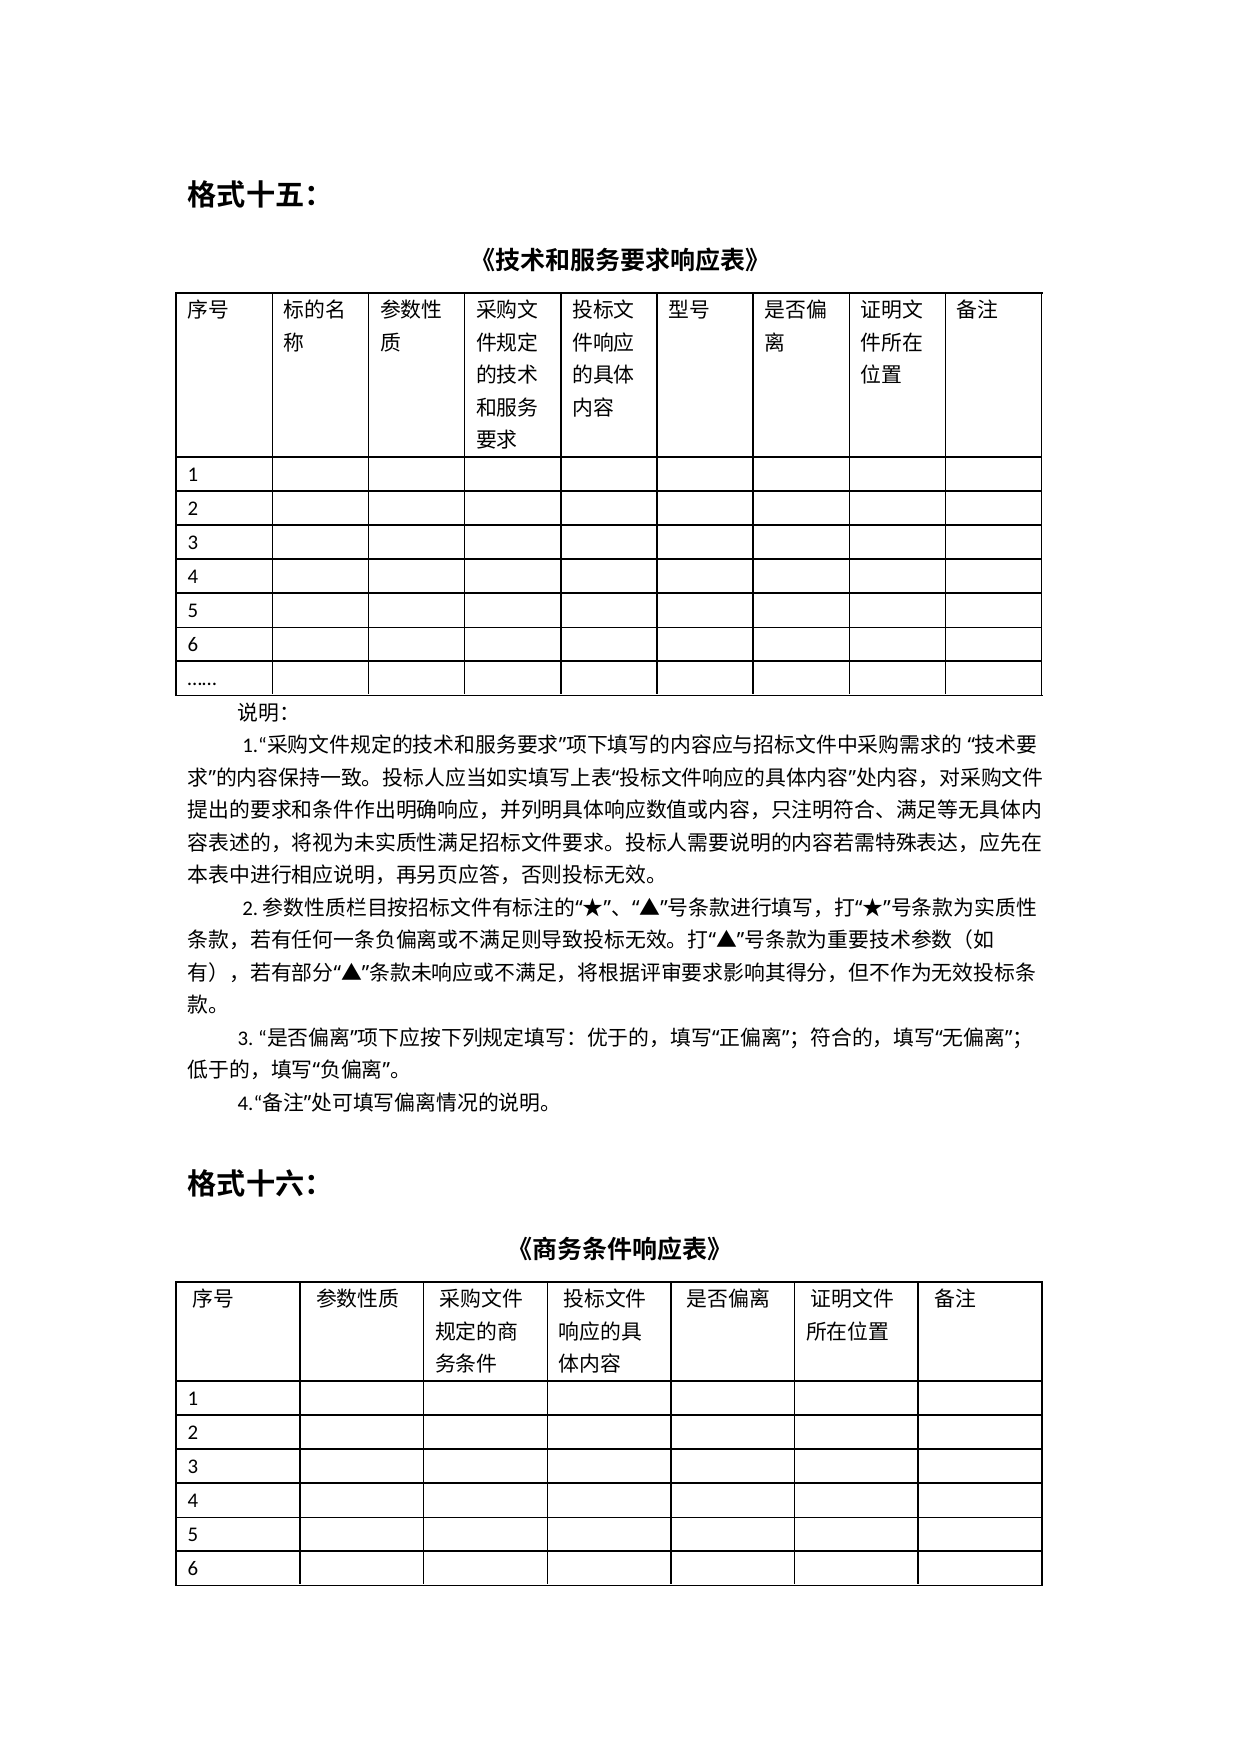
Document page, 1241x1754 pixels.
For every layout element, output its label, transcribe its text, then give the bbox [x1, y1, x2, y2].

text 1.“采购文件规定的技术和服务要求”项下填写的内容应与招标文件中采购需求的 “技术要求”的内容保持一致。投标人应当如实填写上表“投标文件响应的具体内容”处内容，对采购文件提出的要求和条件作出明确响应，并列明具体响应数值或内容，只注明符合、满足等无具体内容表述的，将视为未实质性满足招标文件要求。投标人需要说明的内容若需特殊表达，应先在本表中进行相应说明，再另页应答，否则投标无效。 [187, 728, 1053, 891]
table_header 型号 [658, 294, 752, 456]
text 4.“备注”处可填写偏离情况的说明。 [187, 1086, 1053, 1118]
table_cell [754, 492, 849, 524]
table_cell 1 [177, 458, 272, 490]
table_cell [754, 526, 849, 558]
table_cell [465, 526, 560, 558]
table_cell 4 [177, 560, 272, 592]
table_cell [424, 1416, 547, 1448]
table_cell [946, 492, 1041, 524]
table_cell [369, 526, 464, 558]
table_header 标的名称 [273, 294, 368, 456]
table_cell [946, 628, 1041, 660]
table_cell [946, 662, 1041, 694]
table_cell [369, 560, 464, 592]
table_cell [919, 1450, 1041, 1482]
text 《技术和服务要求响应表》 [187, 227, 1053, 292]
table_cell [273, 628, 368, 660]
text 2. 参数性质栏目按招标文件有标注的“★”、“▲”号条款进行填写，打“★”号条款为实质性条款，若有任何一条负偏离或不满足则导致投标无效。打“▲”号条款为重要技术参数（如有），若有部分“▲”条款未响应或不满足，将根据评审要求影响其得分，但不作为无效投标条款。 [187, 891, 1053, 1021]
table_cell [754, 628, 849, 660]
table_cell [850, 526, 945, 558]
table_cell [658, 526, 752, 558]
table_cell [369, 628, 464, 660]
table_cell [424, 1450, 547, 1482]
table_cell [850, 458, 945, 490]
table_cell [301, 1484, 423, 1516]
table_cell [754, 594, 849, 626]
table_cell [946, 594, 1041, 626]
table_cell [548, 1382, 670, 1414]
table_cell [658, 492, 752, 524]
table_cell 4 [177, 1484, 299, 1516]
table_cell [424, 1552, 547, 1584]
text 说明： [187, 696, 1053, 728]
table_cell [919, 1382, 1041, 1414]
table_cell [273, 526, 368, 558]
table_header 备注 [946, 294, 1041, 456]
table_cell [946, 560, 1041, 592]
table_cell 1 [177, 1382, 299, 1414]
table_header 采购文件规定的技术和服务要求 [465, 294, 560, 456]
table_cell [795, 1552, 917, 1584]
table_cell [754, 560, 849, 592]
table_cell [754, 458, 849, 490]
table_cell [562, 458, 656, 490]
table_cell [672, 1484, 794, 1516]
table_header 投标文件响应的具体内容 [562, 294, 656, 456]
table_cell [424, 1484, 547, 1516]
table_cell [562, 492, 656, 524]
text 格式十六： [187, 1151, 1053, 1216]
table_cell [301, 1518, 423, 1550]
table_cell 2 [177, 1416, 299, 1448]
table_cell 6 [177, 1552, 299, 1584]
table_cell [850, 492, 945, 524]
table_cell [562, 526, 656, 558]
table_cell [369, 662, 464, 694]
text 格式十五： [187, 162, 1053, 227]
table_cell [795, 1382, 917, 1414]
table_cell [672, 1416, 794, 1448]
table_cell [301, 1416, 423, 1448]
table_cell [919, 1416, 1041, 1448]
table_header 证明文件所在位置 [850, 294, 945, 456]
table_cell [301, 1382, 423, 1414]
table_cell 3 [177, 1450, 299, 1482]
table_cell [548, 1484, 670, 1516]
table_cell [672, 1382, 794, 1414]
table_header 参数性质 [369, 294, 464, 456]
table_cell [465, 492, 560, 524]
table_cell [548, 1518, 670, 1550]
table_cell [562, 560, 656, 592]
table_cell [946, 526, 1041, 558]
table_cell [273, 662, 368, 694]
table_cell [919, 1552, 1041, 1584]
table_cell [658, 458, 752, 490]
table_cell [369, 594, 464, 626]
table_cell [658, 628, 752, 660]
table_cell [301, 1450, 423, 1482]
table_cell [850, 628, 945, 660]
table_cell [946, 458, 1041, 490]
text 《商务条件响应表》 [187, 1216, 1053, 1281]
table_cell 2 [177, 492, 272, 524]
table_cell [548, 1552, 670, 1584]
table_header 序号 [177, 1283, 299, 1380]
table_cell [919, 1484, 1041, 1516]
table_cell [850, 560, 945, 592]
table_cell [795, 1518, 917, 1550]
table_cell [795, 1484, 917, 1516]
table_cell [301, 1552, 423, 1584]
table_cell [850, 662, 945, 694]
table_cell [658, 560, 752, 592]
table_cell [369, 458, 464, 490]
table_cell [795, 1450, 917, 1482]
table_cell [424, 1518, 547, 1550]
table_header 参数性质 [301, 1283, 423, 1380]
table_cell [465, 560, 560, 592]
table_cell [562, 662, 656, 694]
table_cell [273, 594, 368, 626]
table_header 备注 [919, 1283, 1041, 1380]
table_cell [919, 1518, 1041, 1550]
table_cell 6 [177, 628, 272, 660]
table_header 证明文件所在位置 [795, 1283, 917, 1380]
table_cell …… [177, 662, 272, 694]
table_cell [369, 492, 464, 524]
table_header 是否偏离 [754, 294, 849, 456]
table_cell [465, 594, 560, 626]
table_cell 3 [177, 526, 272, 558]
text 3. “是否偏离”项下应按下列规定填写：优于的，填写“正偏离”；符合的，填写“无偏离”；低于的，填写“负偏离”。 [187, 1021, 1053, 1086]
table_cell [672, 1552, 794, 1584]
table_cell 5 [177, 1518, 299, 1550]
table_header 序号 [177, 294, 272, 456]
table_cell [850, 594, 945, 626]
table_cell [562, 628, 656, 660]
table_cell [273, 458, 368, 490]
table_cell [465, 662, 560, 694]
table_cell [672, 1518, 794, 1550]
table_cell [672, 1450, 794, 1482]
table_cell [424, 1382, 547, 1414]
table_cell [795, 1416, 917, 1448]
table_cell [562, 594, 656, 626]
table_cell [273, 492, 368, 524]
table_cell [273, 560, 368, 592]
table_cell [754, 662, 849, 694]
table_cell [548, 1450, 670, 1482]
table_cell [658, 594, 752, 626]
table_header 投标文件响应的具体内容 [548, 1283, 670, 1380]
table_header 采购文件规定的商务条件 [424, 1283, 547, 1380]
table_cell [465, 628, 560, 660]
table_header 是否偏离 [672, 1283, 794, 1380]
table_cell [465, 458, 560, 490]
table_cell [548, 1416, 670, 1448]
table_cell [658, 662, 752, 694]
table_cell 5 [177, 594, 272, 626]
